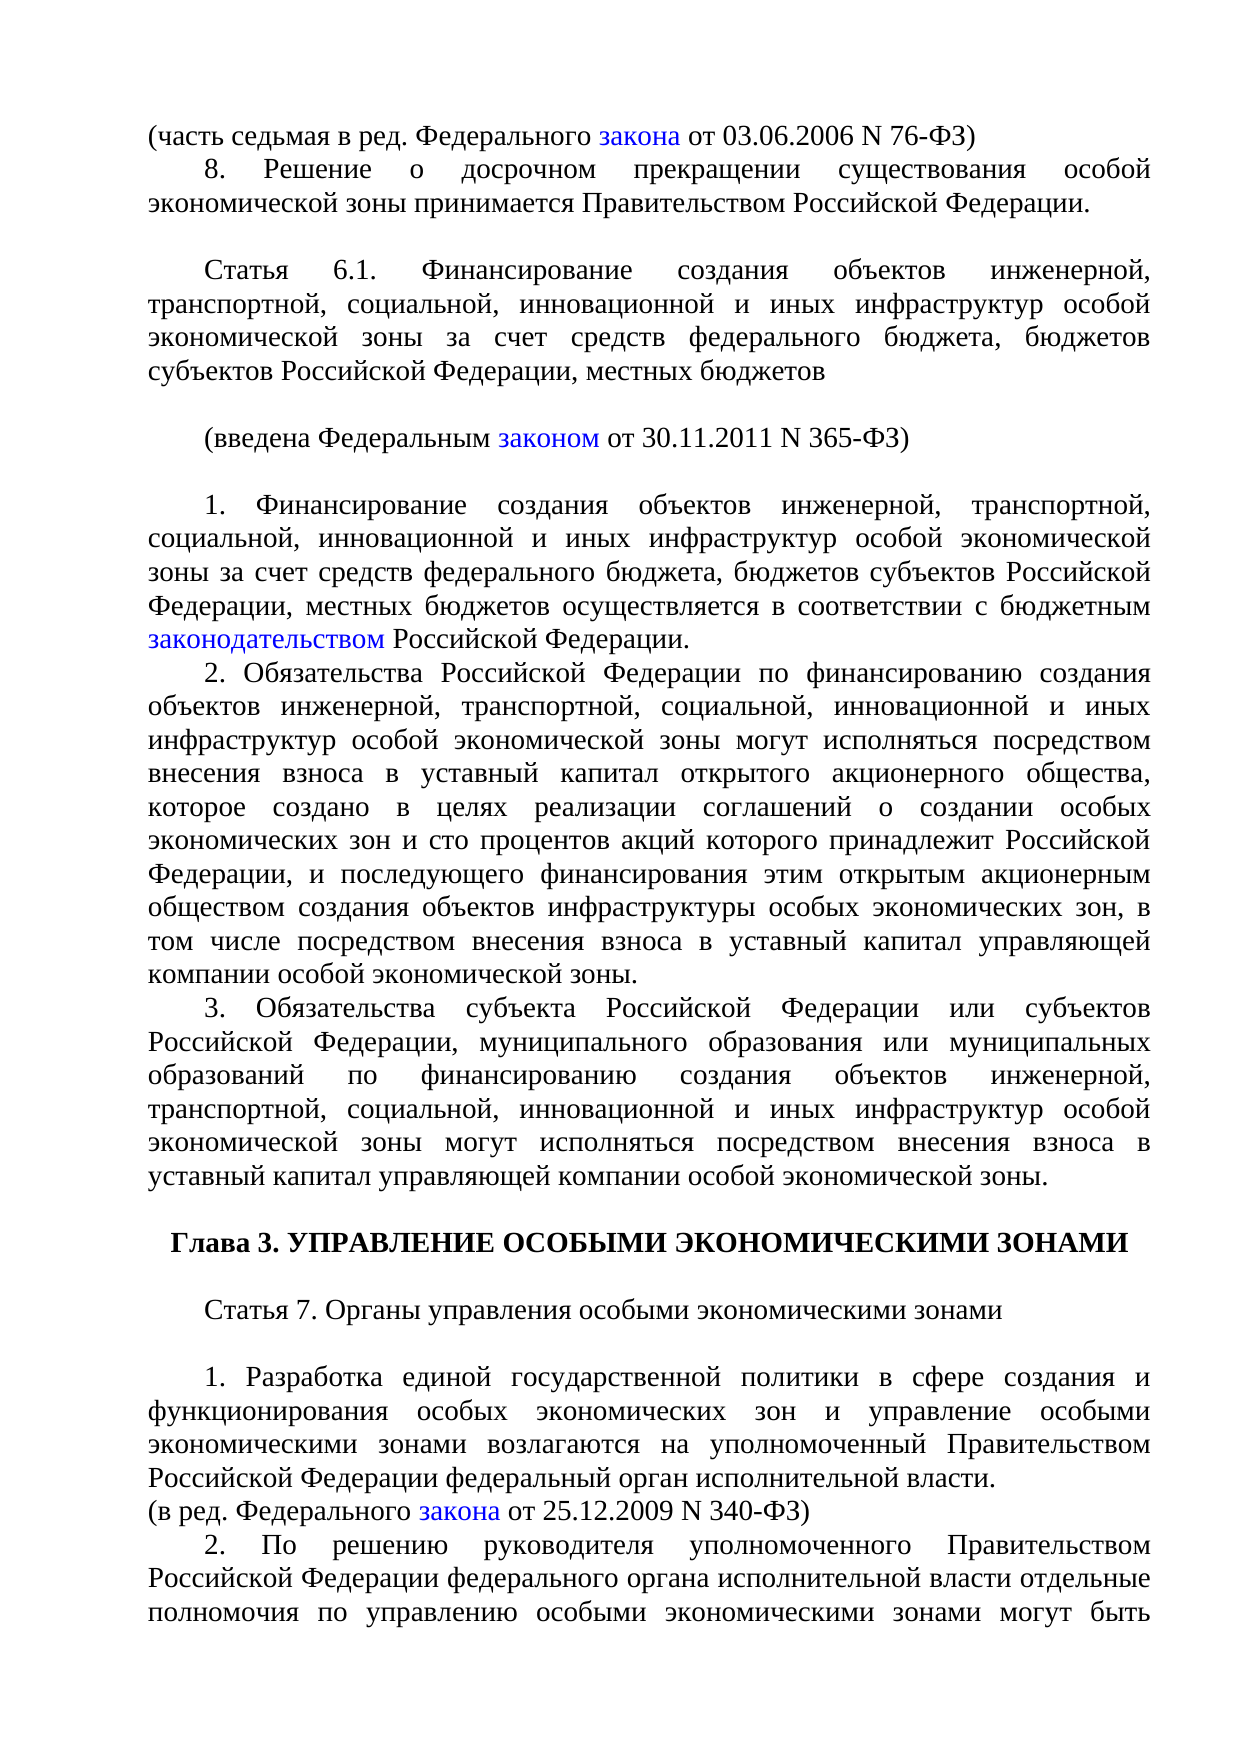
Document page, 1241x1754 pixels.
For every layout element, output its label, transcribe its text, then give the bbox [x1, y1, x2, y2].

text 3. Обязательства субъекта Российской Федерации или субъектов Российской Федерации, муниципального образования или муниципальных образований по финансированию создания объектов инженерной, транспортной, социальной, инновационной и иных инфраструктур особой экономической зоны могут исполняться посредством внесения взноса в уставный капитал управляющей компании особой экономической зоны. [148, 990, 1152, 1191]
title Глава 3. УПРАВЛЕНИЕ ОСОБЫМИ ЭКОНОМИЧЕСКИМИ ЗОНАМИ [148, 1225, 1152, 1258]
text (в ред. Федерального закона от 25.12.2009 N 340-ФЗ) [148, 1493, 1152, 1527]
text Статья 7. Органы управления особыми экономическими зонами [148, 1292, 1152, 1326]
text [148, 1527, 1152, 1627]
text 1. Разработка единой государственной политики в сфере создания и функционирования особых экономических зон и управление особыми экономическими зонами возлагаются на уполномоченный Правительством Российской Федерации федеральный орган исполнительной власти. [148, 1359, 1152, 1493]
text (введена Федеральным законом от 30.11.2011 N 365-ФЗ) [148, 420, 1152, 453]
text (часть седьмая в ред. Федерального закона от 03.06.2006 N 76-ФЗ) [148, 118, 1152, 152]
text Статья 6.1. Финансирование создания объектов инженерной, транспортной, социальной, инновационной и иных инфраструктур особой экономической зоны за счет средств федерального бюджета, бюджетов субъектов Российской Федерации, местных бюджетов [148, 252, 1152, 386]
text 2. Обязательства Российской Федерации по финансированию создания объектов инженерной, транспортной, социальной, инновационной и иных инфраструктур особой экономической зоны могут исполняться посредством внесения взноса в уставный капитал открытого акционерного общества, которое создано в целях реализации соглашений о создании особых экономических зон и сто процентов акций которого принадлежит Российской Федерации, и последующего финансирования этим открытым акционерным обществом создания объектов инфраструктуры особых экономических зон, в том числе посредством внесения взноса в уставный капитал управляющей компании особой экономической зоны. [148, 655, 1152, 990]
text 1. Финансирование создания объектов инженерной, транспортной, социальной, инновационной и иных инфраструктур особой экономической зоны за счет средств федерального бюджета, бюджетов субъектов Российской Федерации, местных бюджетов осуществляется в соответствии с бюджетным законодательством Российской Федерации. [148, 487, 1152, 655]
text 8. Решение о досрочном прекращении существования особой экономической зоны принимается Правительством Российской Федерации. [148, 152, 1152, 219]
